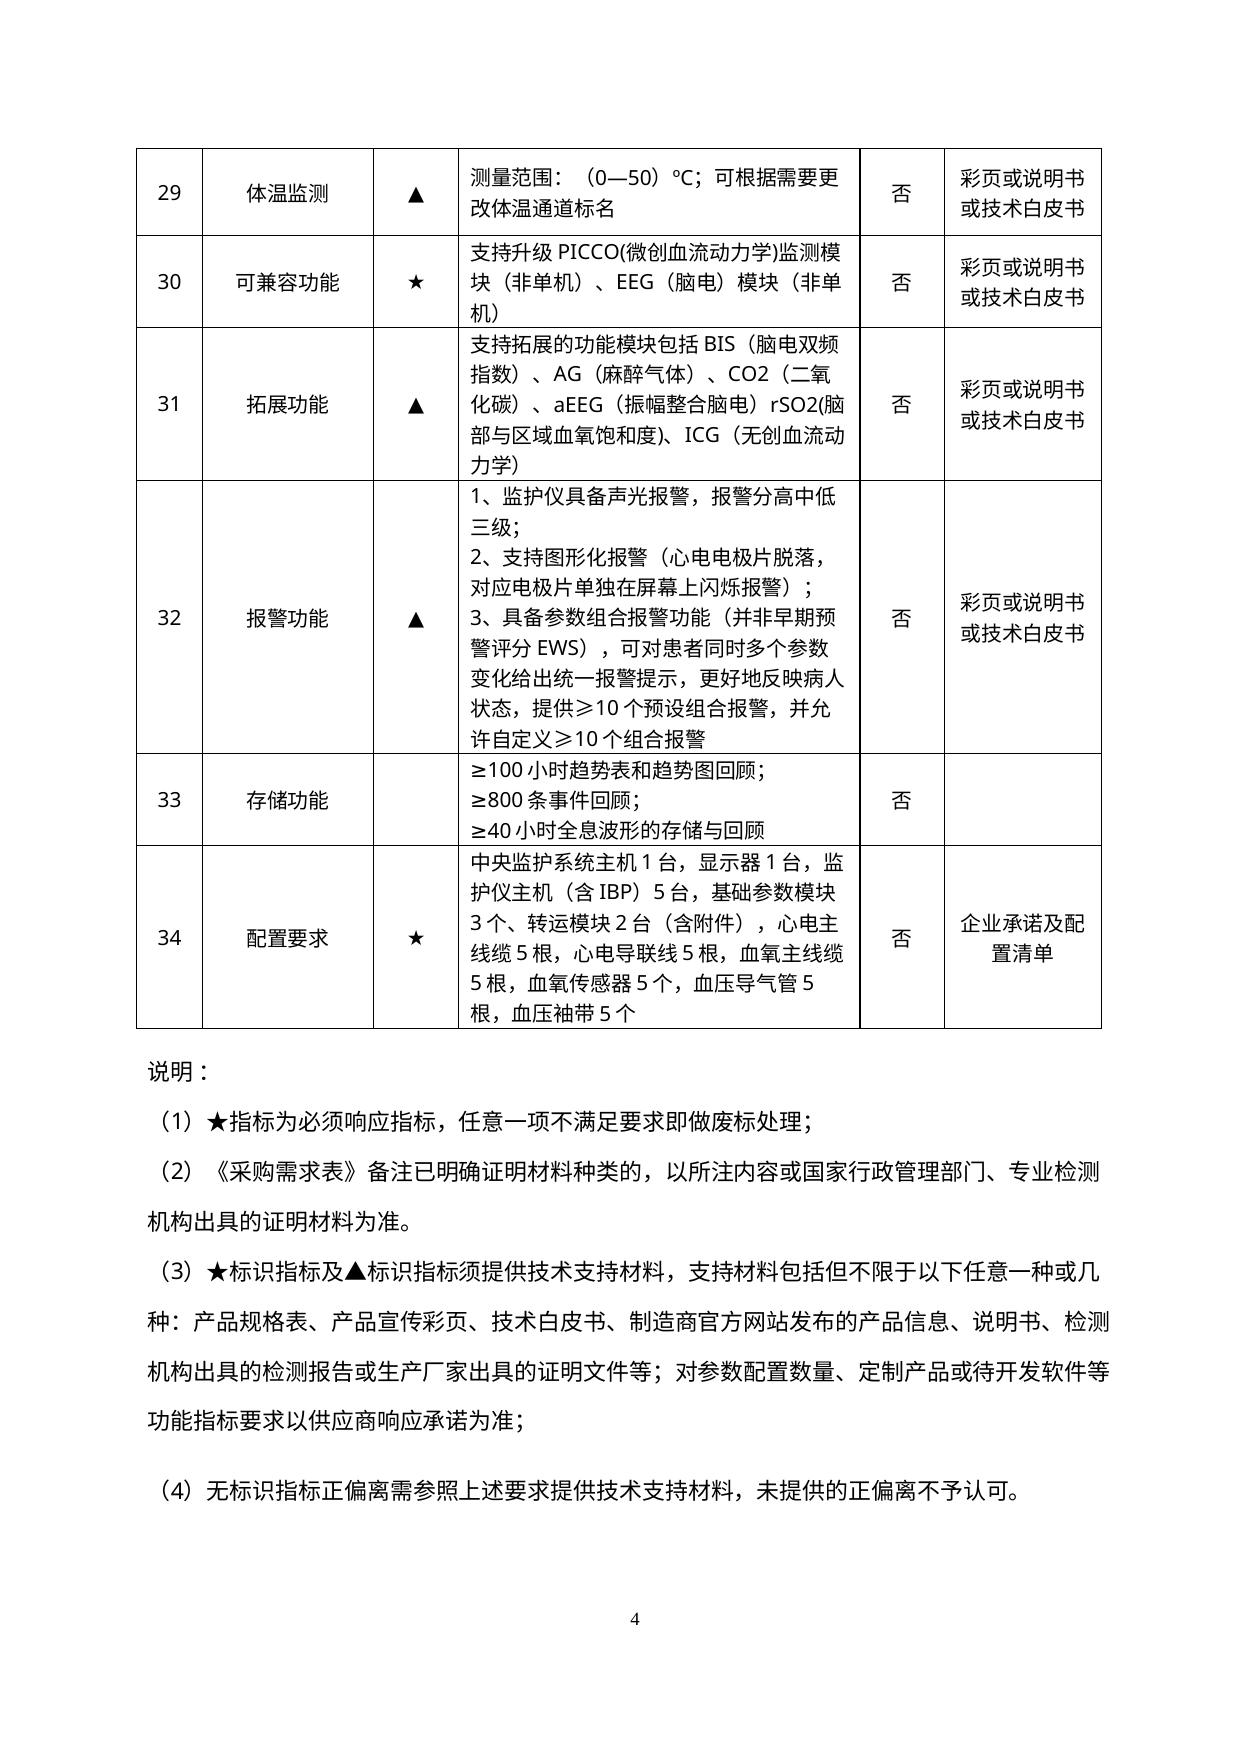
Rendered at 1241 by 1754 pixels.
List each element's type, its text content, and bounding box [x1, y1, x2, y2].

table_cell 配置要求 [203, 846, 373, 1028]
table_cell 彩页或说明书或技术白皮书 [945, 328, 1101, 479]
table_cell ★ [374, 846, 458, 1028]
table_cell 支持拓展的功能模块包括BIS（脑电双频指数）、AG（麻醉气体）、CO2（二氧化碳）、aEEG（振幅整合脑电）rSO2(脑部与区域血氧饱和度)、ICG（无创血流动力学） [459, 328, 859, 479]
table_cell 测量范围：（0—50）ºC；可根据需要更改体温通道标名 [459, 149, 859, 235]
table_cell 报警功能 [203, 481, 373, 753]
table_cell 存储功能 [203, 754, 373, 845]
table_cell ≥100小时趋势表和趋势图回顾； ≥800条事件回顾； ≥40小时全息波形的存储与回顾 [459, 754, 859, 845]
table_cell [945, 754, 1101, 845]
table_cell 可兼容功能 [203, 236, 373, 327]
table_cell 33 [137, 754, 202, 845]
table_cell 支持升级PICCO(微创血流动力学)监测模块（非单机）、EEG（脑电）模块（非单机） [459, 236, 859, 327]
text （4）无标识指标正偏离需参照上述要求提供技术支持材料，未提供的正偏离不予认可。 [148, 1453, 1122, 1511]
table_cell 否 [861, 846, 944, 1028]
table_cell 拓展功能 [203, 328, 373, 479]
table_cell 1、监护仪具备声光报警，报警分高中低三级； 2、支持图形化报警（心电电极片脱落，对应电极片单独在屏幕上闪烁报警）； 3、具备参数组合报警功能（并非早期预警评分EWS），可对患者同时多个参数变化给出统一报警提示，更好地反映病人状态，提供≥10个预设组合报警，并允许自定义≥10个组合报警 [459, 481, 859, 753]
table_cell 否 [861, 481, 944, 753]
table_cell [374, 754, 458, 845]
table_cell 体温监测 [203, 149, 373, 235]
table_cell 32 [137, 481, 202, 753]
table_cell 否 [861, 236, 944, 327]
table_cell ▲ [374, 149, 458, 235]
text 说明 ： [148, 1054, 1122, 1087]
table_cell 30 [137, 236, 202, 327]
table_cell 彩页或说明书或技术白皮书 [945, 236, 1101, 327]
table_cell 企业承诺及配置清单 [945, 846, 1101, 1028]
text （2）《采购需求表》备注已明确证明材料种类的，以所注内容或国家行政管理部门、专业检测机构出具的证明材料为准。 [148, 1154, 1122, 1237]
text （1）★指标为必须响应指标，任意一项不满足要求即做废标处理； [148, 1104, 1122, 1137]
text （3）★标识指标及▲标识指标须提供技术支持材料，支持材料包括但不限于以下任意一种或几种：产品规格表、产品宣传彩页、技术白皮书、制造商官方网站发布的产品信息、说明书、检测机构出具的检测报告或生产厂家出具的证明文件等；对参数配置数量、定制产品或待开发软件等功能指标要求以供应商响应承诺为准； [148, 1254, 1122, 1436]
table_cell 34 [137, 846, 202, 1028]
table_cell 31 [137, 328, 202, 479]
table_cell 彩页或说明书或技术白皮书 [945, 481, 1101, 753]
table_cell 否 [861, 328, 944, 479]
table_cell 彩页或说明书或技术白皮书 [945, 149, 1101, 235]
table_cell 29 [137, 149, 202, 235]
table_cell 否 [861, 754, 944, 845]
table_cell 中央监护系统主机1台，显示器1台，监护仪主机（含IBP）5台，基础参数模块3个、转运模块2台（含附件），心电主线缆5根，心电导联线5根，血氧主线缆5根，血氧传感器5个，血压导气管5根，血压袖带5个 [459, 846, 859, 1028]
table_cell 否 [861, 149, 944, 235]
table_cell ▲ [374, 481, 458, 753]
table_cell ▲ [374, 328, 458, 479]
table_cell ★ [374, 236, 458, 327]
